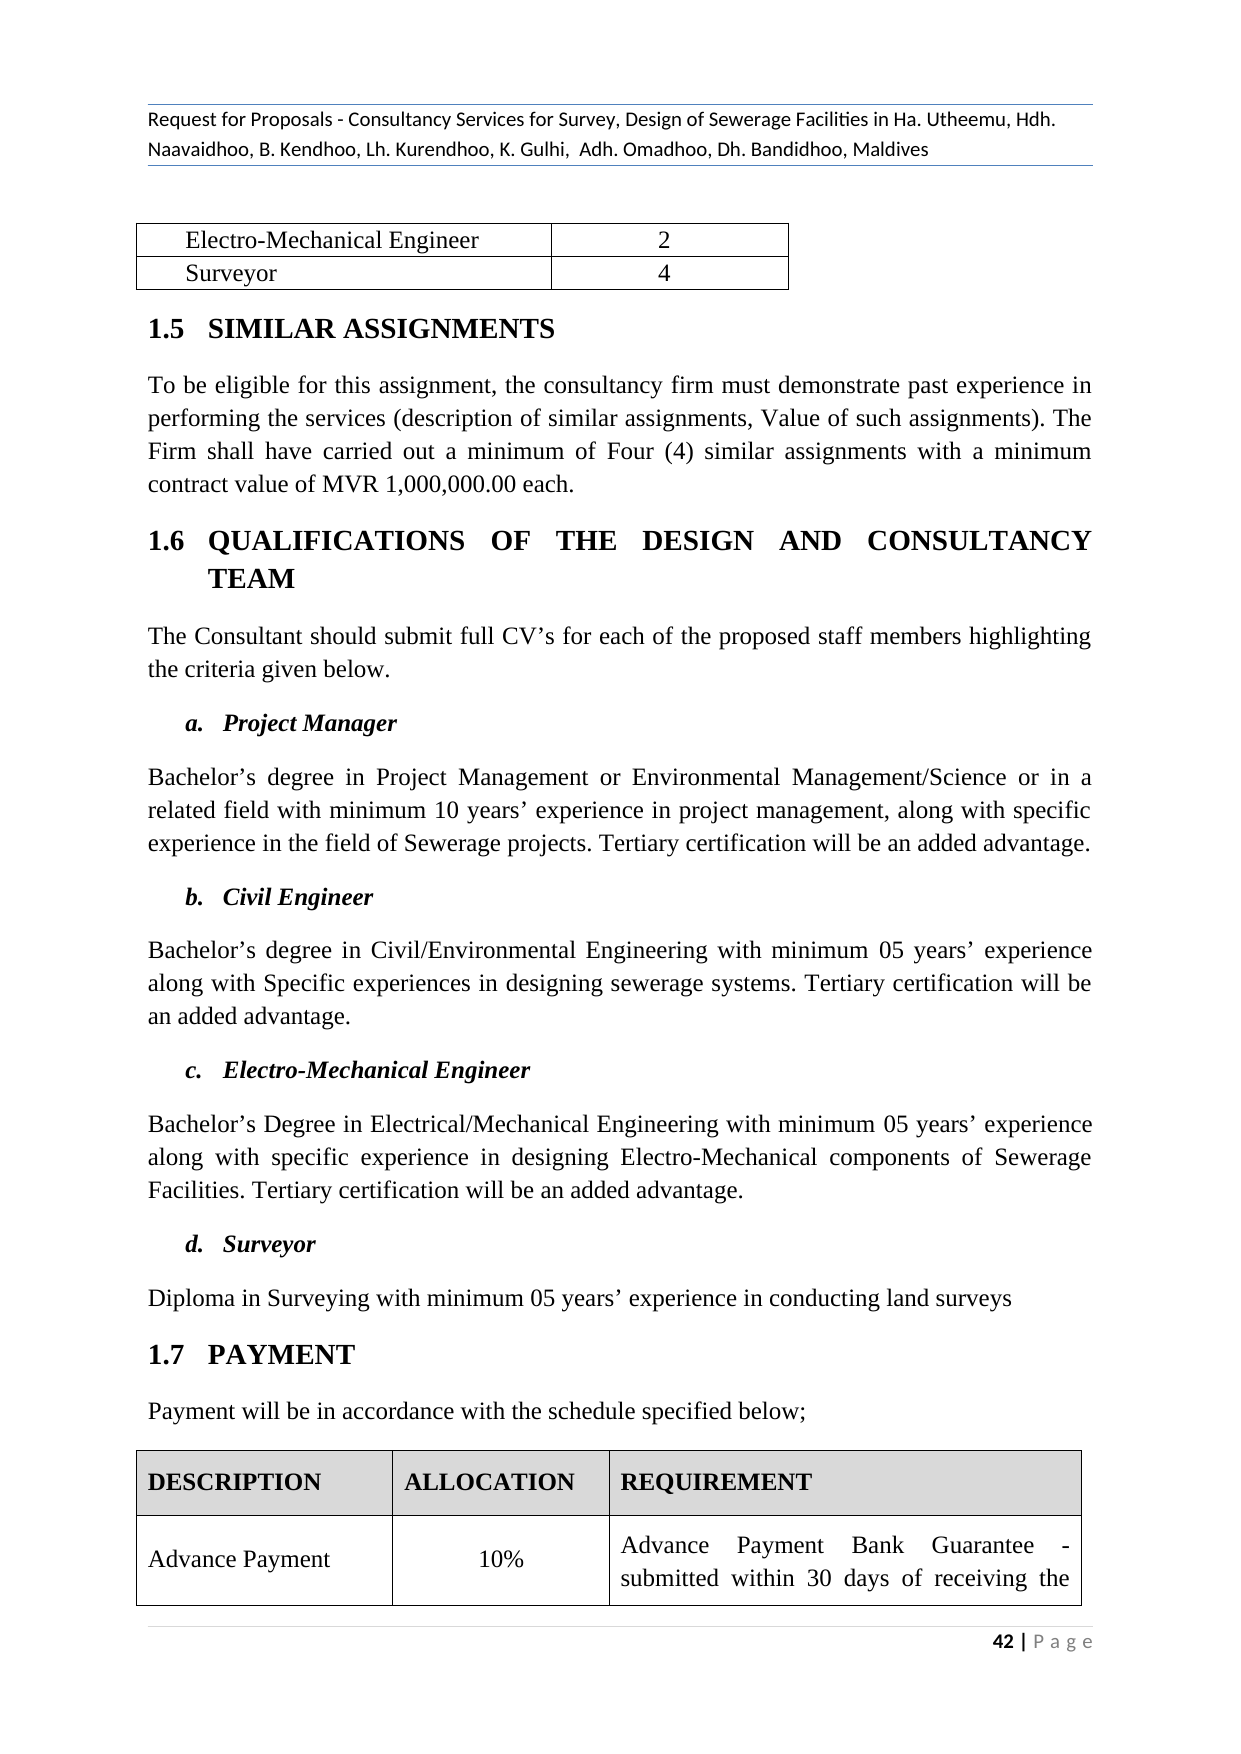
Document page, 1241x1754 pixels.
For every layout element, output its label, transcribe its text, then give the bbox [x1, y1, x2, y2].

text Bachelor’s Degree in Electrical/Mechanical Engineering with minimum 05 years’ experience along with specific experience in designing Electro-Mechanical components of Sewerage Facilities. Tertiary certification will be an added advantage. [148, 1109, 1093, 1204]
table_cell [610, 1516, 1081, 1605]
table_header DESCRIPTION [137, 1451, 392, 1515]
text Diploma in Surveying with minimum 05 years’ experience in conducting land surveys [148, 1283, 1093, 1312]
list Project Manager [185, 708, 1093, 737]
list Surveyor [185, 1229, 1093, 1258]
list Electro-Mechanical Engineer [185, 1055, 1093, 1084]
text The Consultant should submit full CV’s for each of the proposed staff members highlighting the criteria given below. [148, 621, 1093, 683]
table_cell Electro-Mechanical Engineer [137, 224, 551, 256]
list Civil Engineer [185, 882, 1093, 910]
subtitle SIMILAR ASSIGNMENTS [148, 311, 1093, 344]
table_cell 4 [552, 257, 788, 289]
subtitle QUALIFICATIONS OF THE DESIGN AND CONSULTANCY TEAM [148, 523, 1093, 595]
table_header REQUIREMENT [610, 1451, 1081, 1515]
text To be eligible for this assignment, the consultancy firm must demonstrate past experience in performing the services (description of similar assignments, Value of such assignments). The Firm shall have carried out a minimum of Four (4) similar assignments with a minimum contract value of MVR 1,000,000.00 each. [148, 370, 1093, 498]
table_cell Advance Payment [137, 1516, 392, 1605]
table_header ALLOCATION [393, 1451, 609, 1515]
text Bachelor’s degree in Civil/Environmental Engineering with minimum 05 years’ experience along with Specific experiences in designing sewerage systems. Tertiary certification will be an added advantage. [148, 935, 1093, 1030]
table_cell 2 [552, 224, 788, 256]
text Bachelor’s degree in Project Management or Environmental Management/Science or in a related field with minimum 10 years’ experience in project management, along with specific experience in the field of Sewerage projects. Tertiary certification will be an added advantage. [148, 762, 1093, 856]
table_cell 10% [393, 1516, 609, 1605]
table_cell Surveyor [137, 257, 551, 289]
text Payment will be in accordance with the schedule specified below; [148, 1396, 1093, 1425]
subtitle PAYMENT [148, 1337, 1093, 1370]
